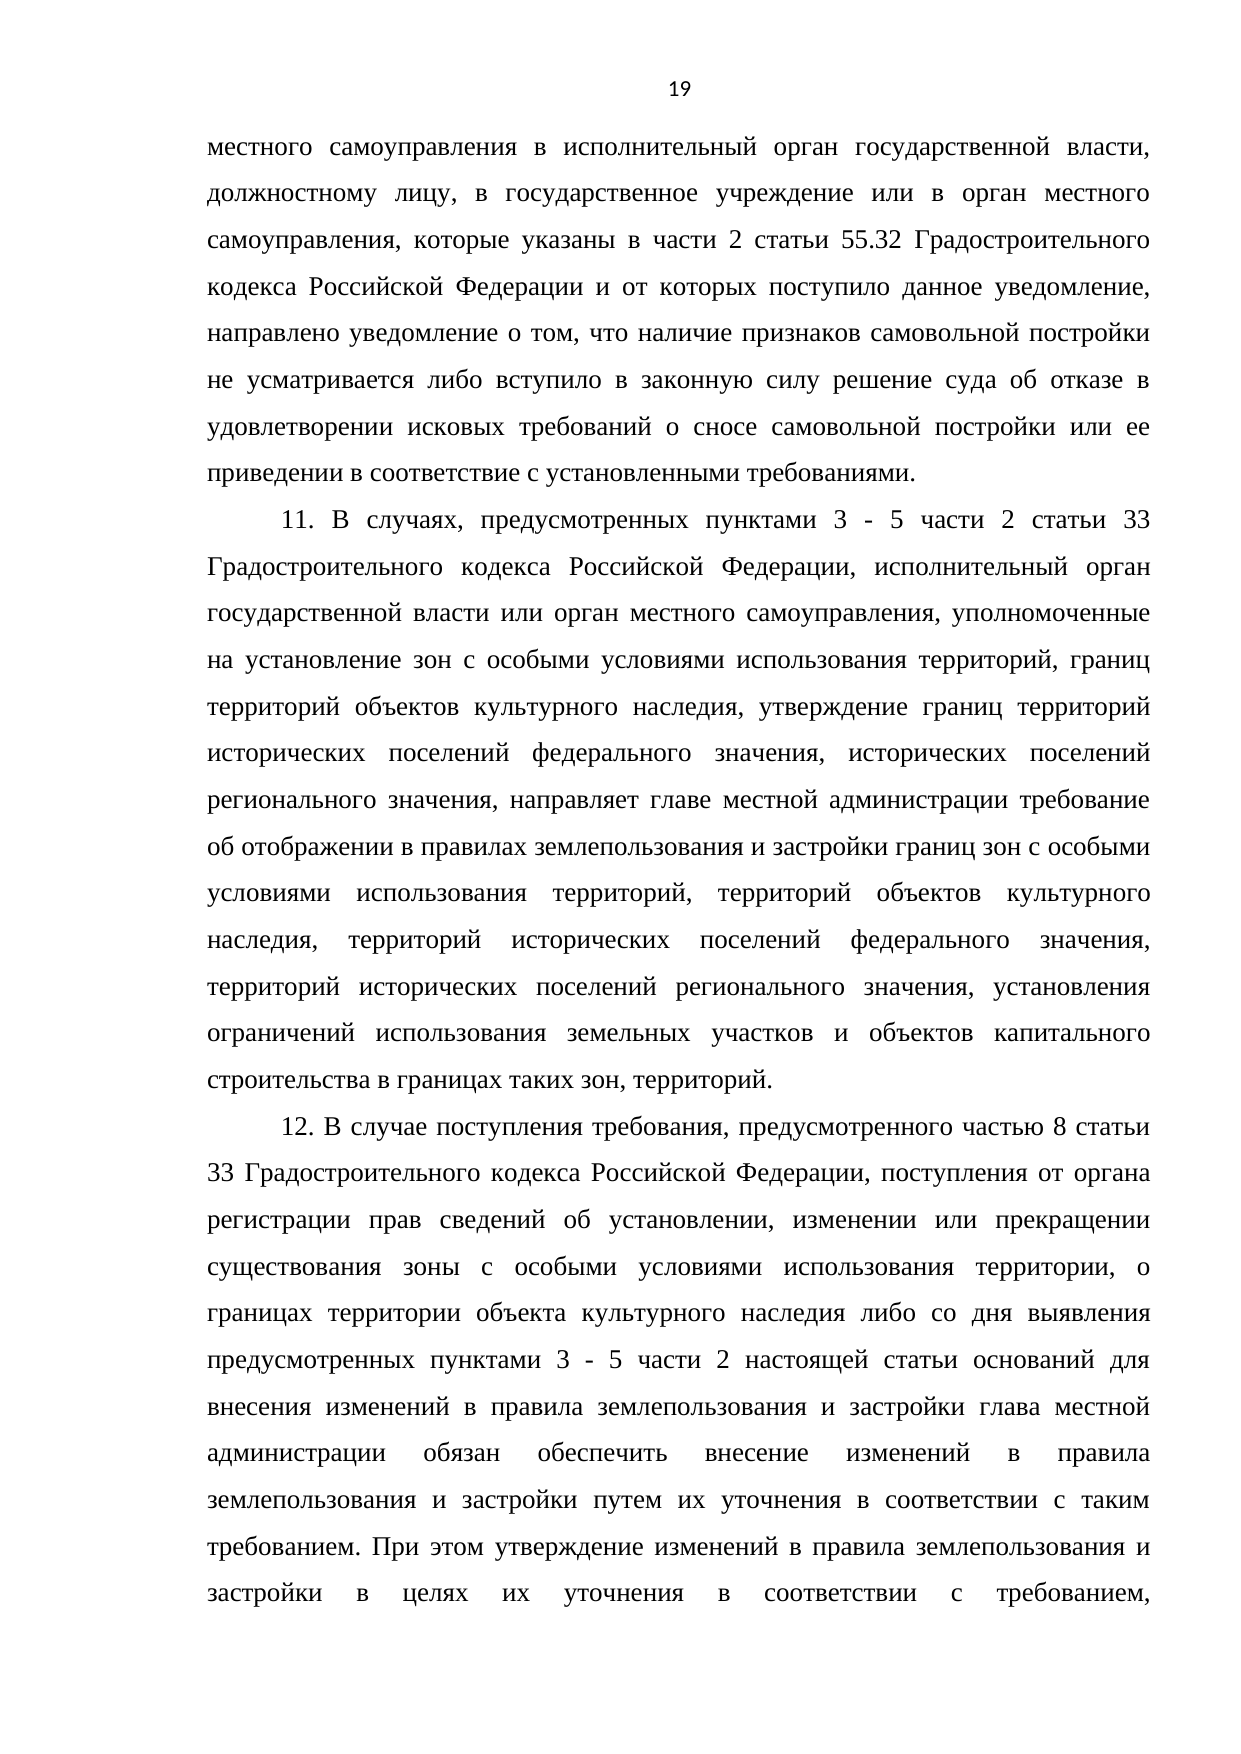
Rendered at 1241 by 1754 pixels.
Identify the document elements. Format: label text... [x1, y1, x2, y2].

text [207, 130, 1152, 488]
text 11. В случаях, предусмотренных пунктами 3 - 5 части 2 статьи 33 Градостроительного кодекса Российской Федерации, исполнительный орган государственной власти или орган местного самоуправления, уполномоченные на установление зон с особыми условиями использования территорий, границ территорий объектов культурного наследия, утверждение границ территорий исторических поселений федерального значения, исторических поселений регионального значения, направляет главе местной администрации требование об отображении в правилах землепользования и застройки границ зон с особыми условиями использования территорий, территорий объектов культурного наследия, территорий исторических поселений федерального значения, территорий исторических поселений регионального значения, установления ограничений использования земельных участков и объектов капитального строительства в границах таких зон, территорий. [207, 503, 1152, 1094]
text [207, 1110, 1152, 1608]
